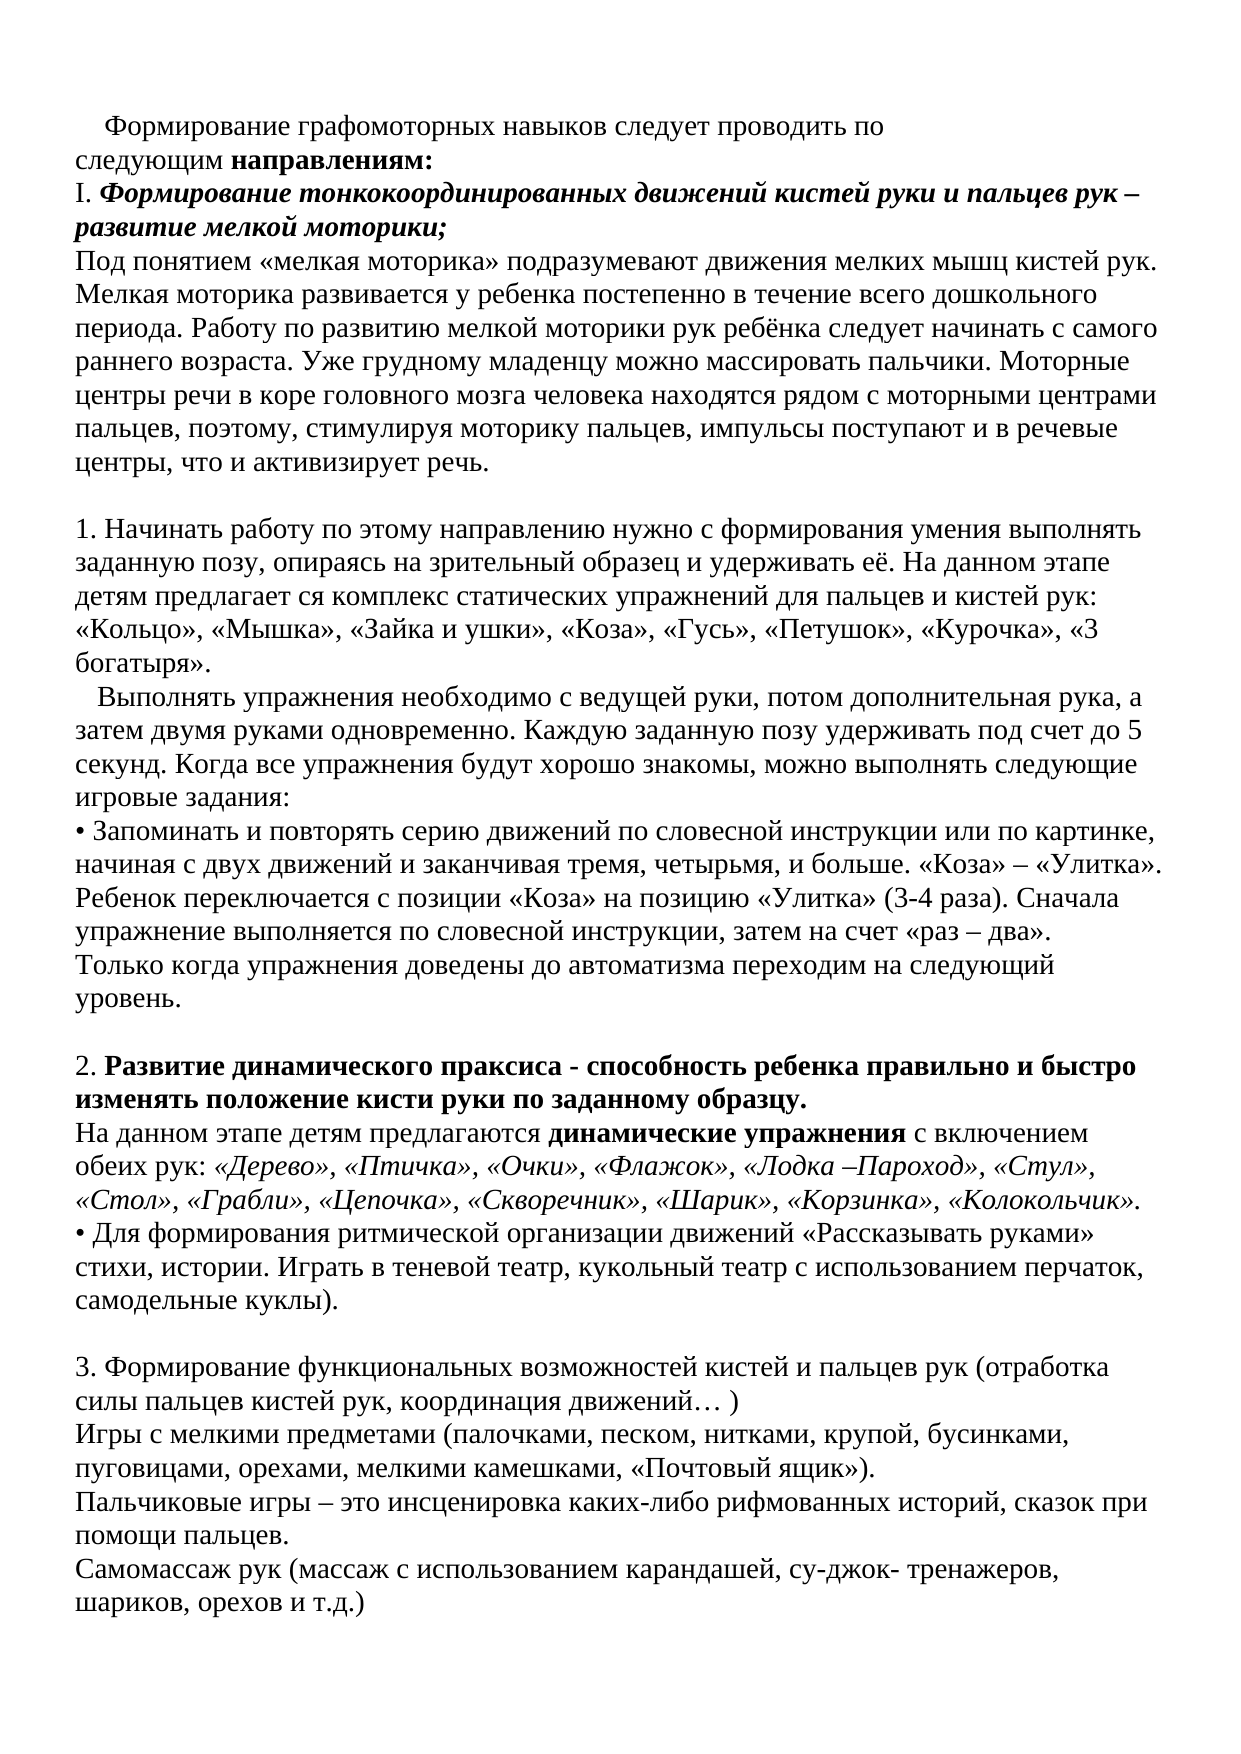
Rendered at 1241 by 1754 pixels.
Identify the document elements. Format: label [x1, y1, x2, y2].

text [75, 75, 1165, 1651]
